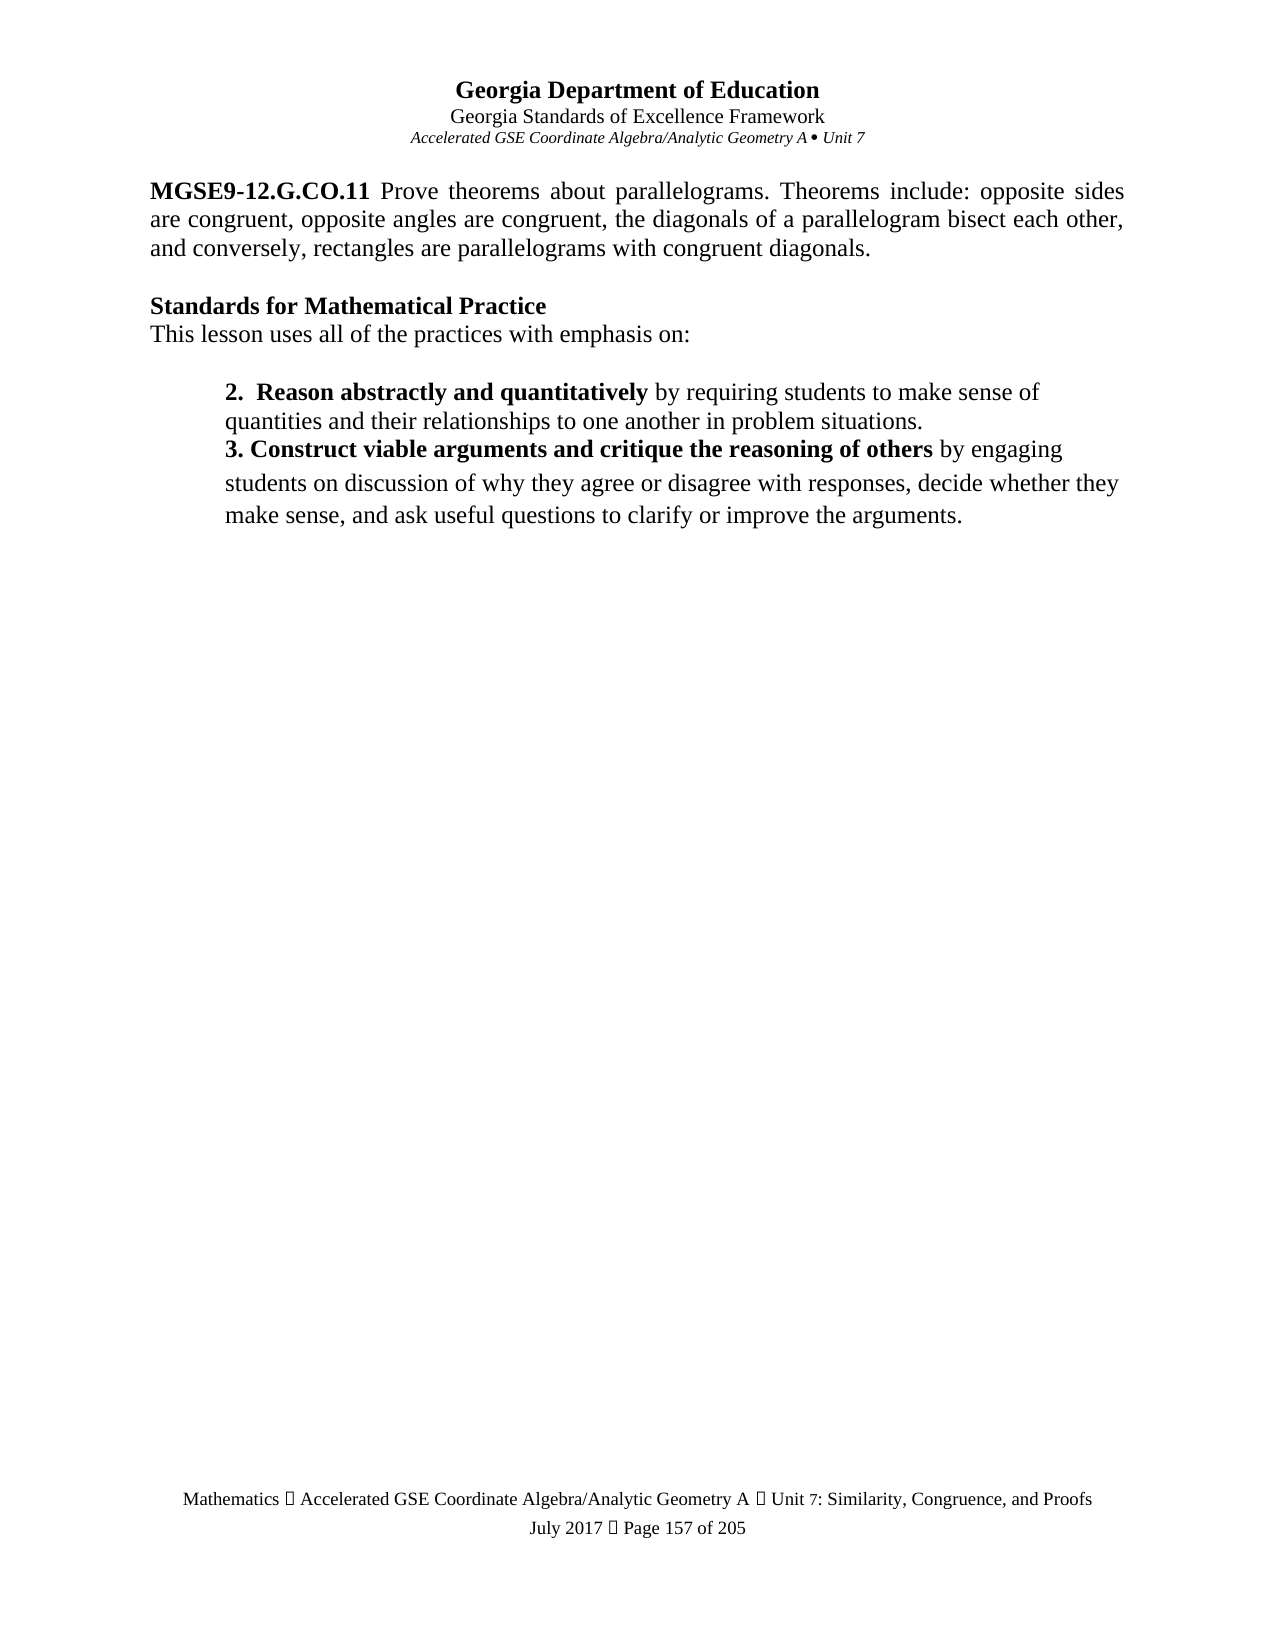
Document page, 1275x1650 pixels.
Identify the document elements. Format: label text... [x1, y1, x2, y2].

text 2. Reason abstractly and quantitatively by requiring students to make sense of quantities and their relationships to one another in problem situations. [150, 377, 1125, 434]
text Standards for Mathematical Practice [150, 291, 1125, 319]
text This lesson uses all of the practices with emphasis on: [150, 319, 1125, 348]
list 3. Construct viable arguments and critique the reasoning of others by engaging students on discussion of why they agree or disagree with responses, decide whether they make sense, and ask useful questions to clarify or improve the arguments. [225, 434, 1125, 529]
text MGSE9-12.G.CO.11 Prove theorems about parallelograms. Theorems include: opposite sides are congruent, opposite angles are congruent, the diagonals of a parallelogram bisect each other, and conversely, rectangles are parallelograms with congruent diagonals. [150, 176, 1125, 262]
